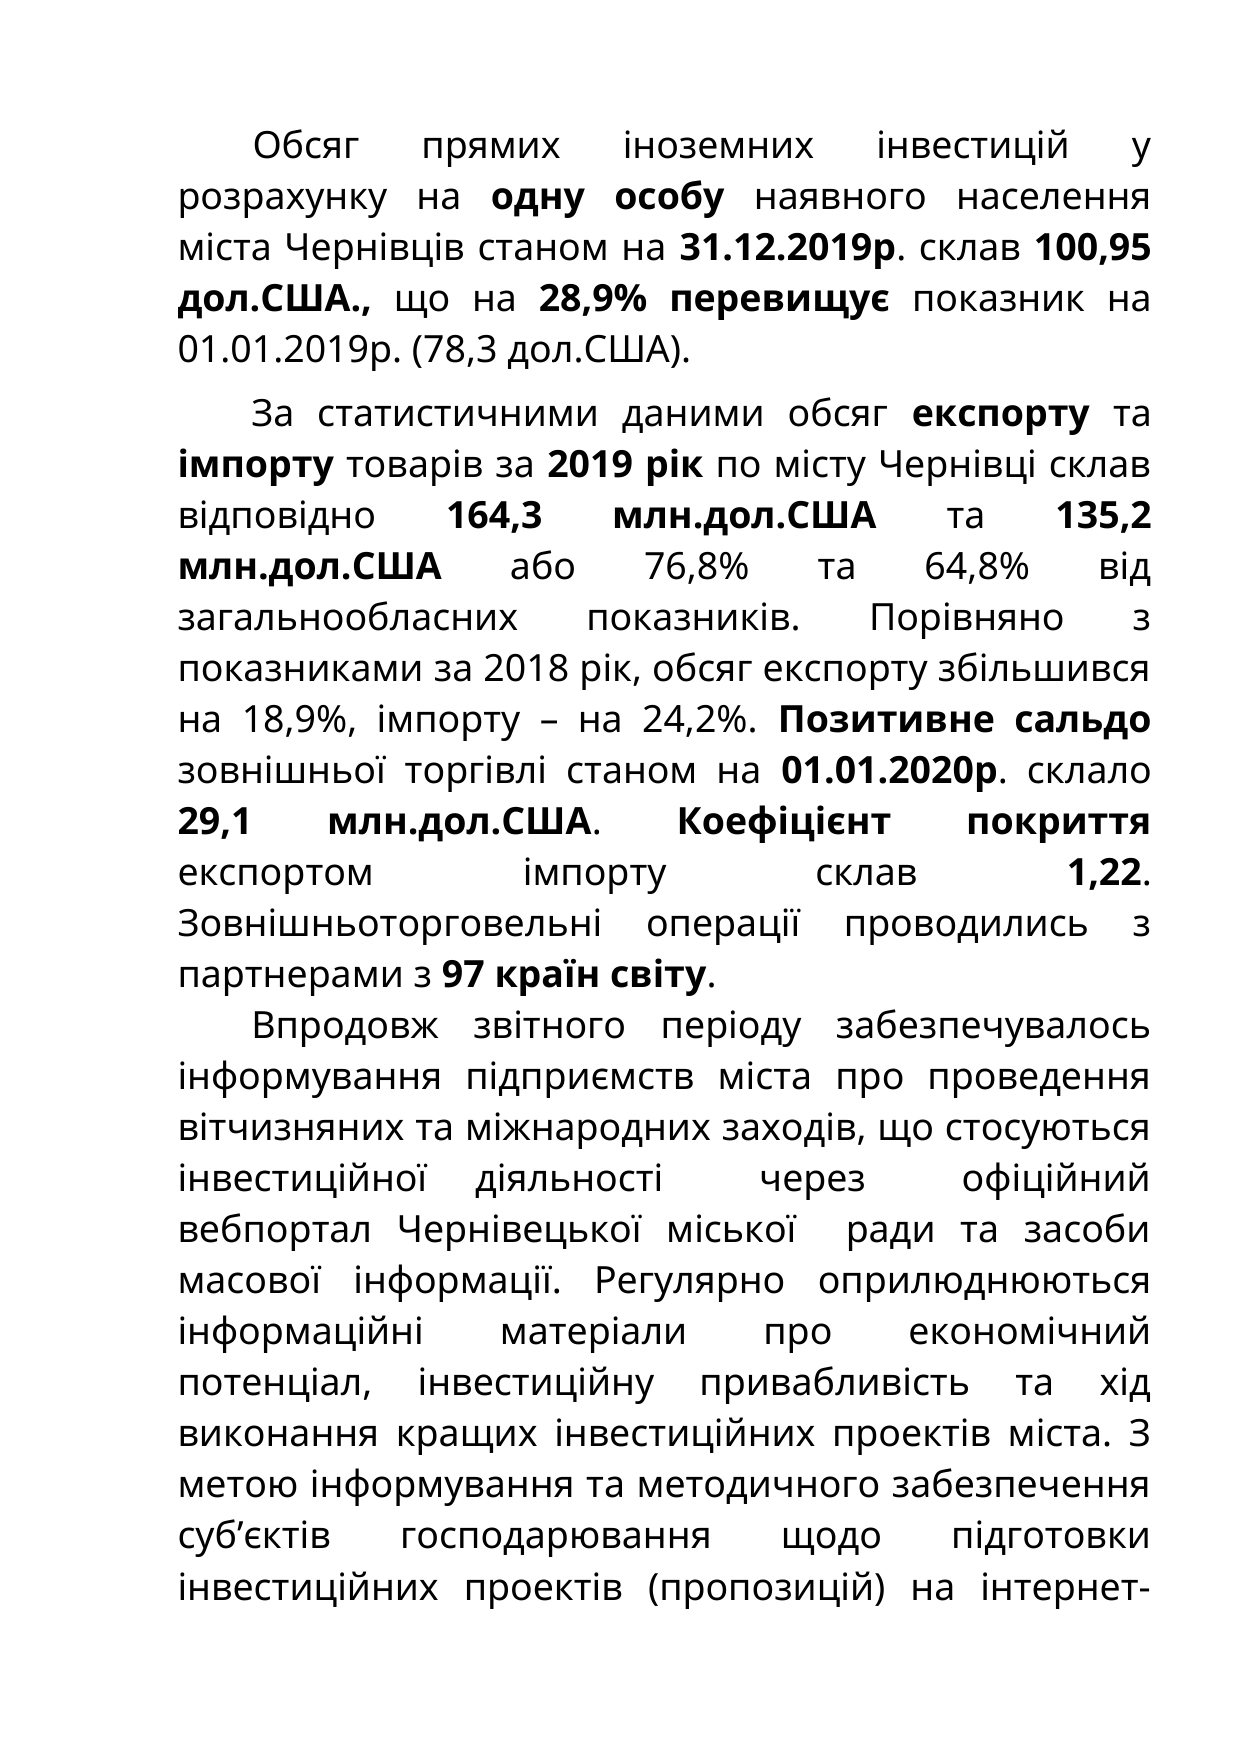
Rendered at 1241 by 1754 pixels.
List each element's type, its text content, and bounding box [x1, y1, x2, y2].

text За статистичними даними обсяг експорту та імпорту товарів за 2019 рік по місту Чернівці склав відповідно 164,3 млн.дол.США та 135,2 млн.дол.США або 76,8% та 64,8% від загальнообласних показників. Порівняно з показниками за 2018 рік, обсяг експорту збільшився на 18,9%, імпорту – на 24,2%. Позитивне сальдо зовнішньої торгівлі станом на 01.01.2020р. склало 29,1 млн.дол.США. Коефіцієнт покриття експортом імпорту склав 1,22. Зовнішньоторговельні операції проводились з партнерами з 97 країн світу. [177, 386, 1152, 998]
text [177, 998, 1152, 1611]
text Обсяг прямих іноземних інвестицій у розрахунку на одну особу наявного населення міста Чернівців станом на 31.12.2019р. склав 100,95 дол.США., що на 28,9% перевищує показник на 01.01.2019р. (78,3 дол.США). [177, 118, 1152, 373]
